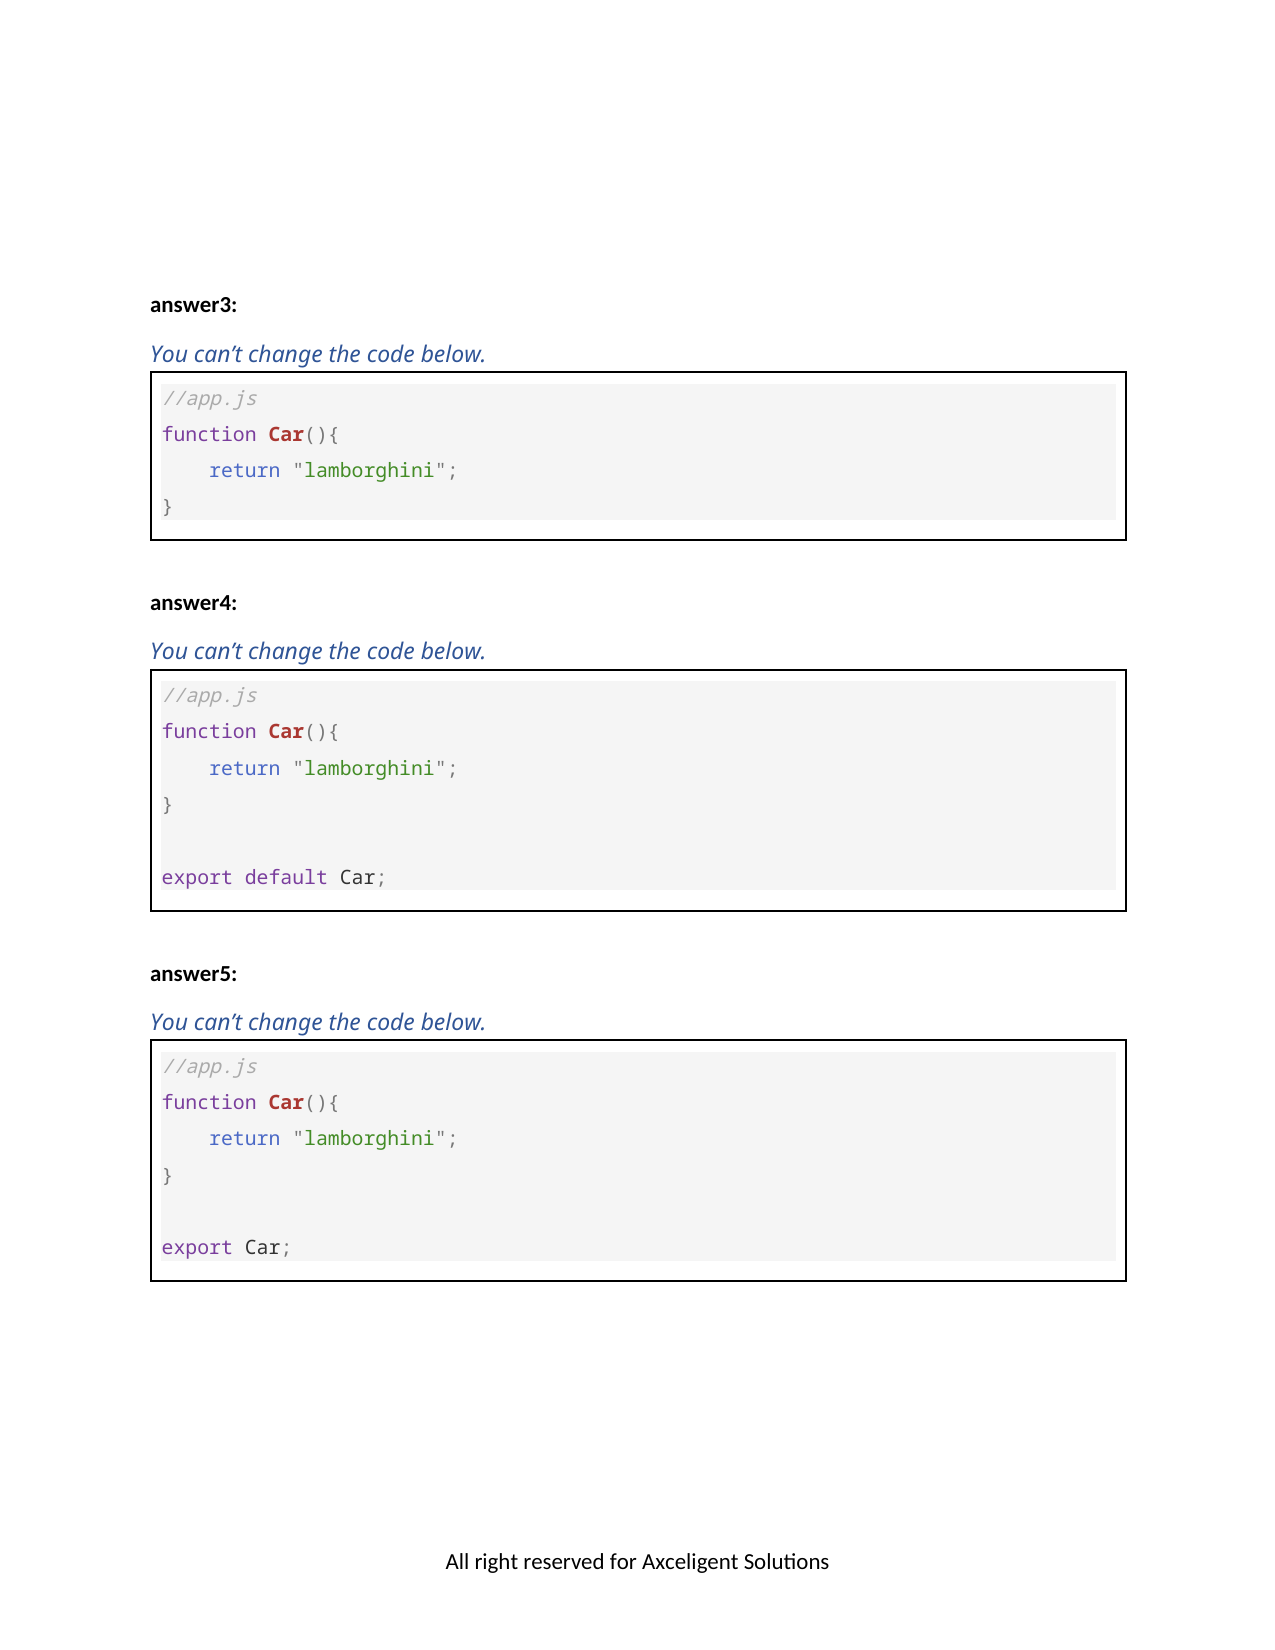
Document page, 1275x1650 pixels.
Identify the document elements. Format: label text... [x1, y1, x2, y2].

table_header //app.js function Car(){ return "lamborghini"; } export Car; [152, 1041, 1125, 1280]
subtitle You can’t change the code below. [150, 337, 1125, 369]
table_header //app.js function Car(){ return "lamborghini"; } [152, 373, 1125, 539]
subtitle You can’t change the code below. [150, 1006, 1125, 1037]
subtitle You can’t change the code below. [150, 635, 1125, 666]
text answer4: [150, 588, 1125, 616]
text answer5: [150, 959, 1125, 987]
text answer3: [150, 291, 1125, 319]
table_header //app.js function Car(){ return "lamborghini"; } export default Car; [152, 671, 1125, 910]
